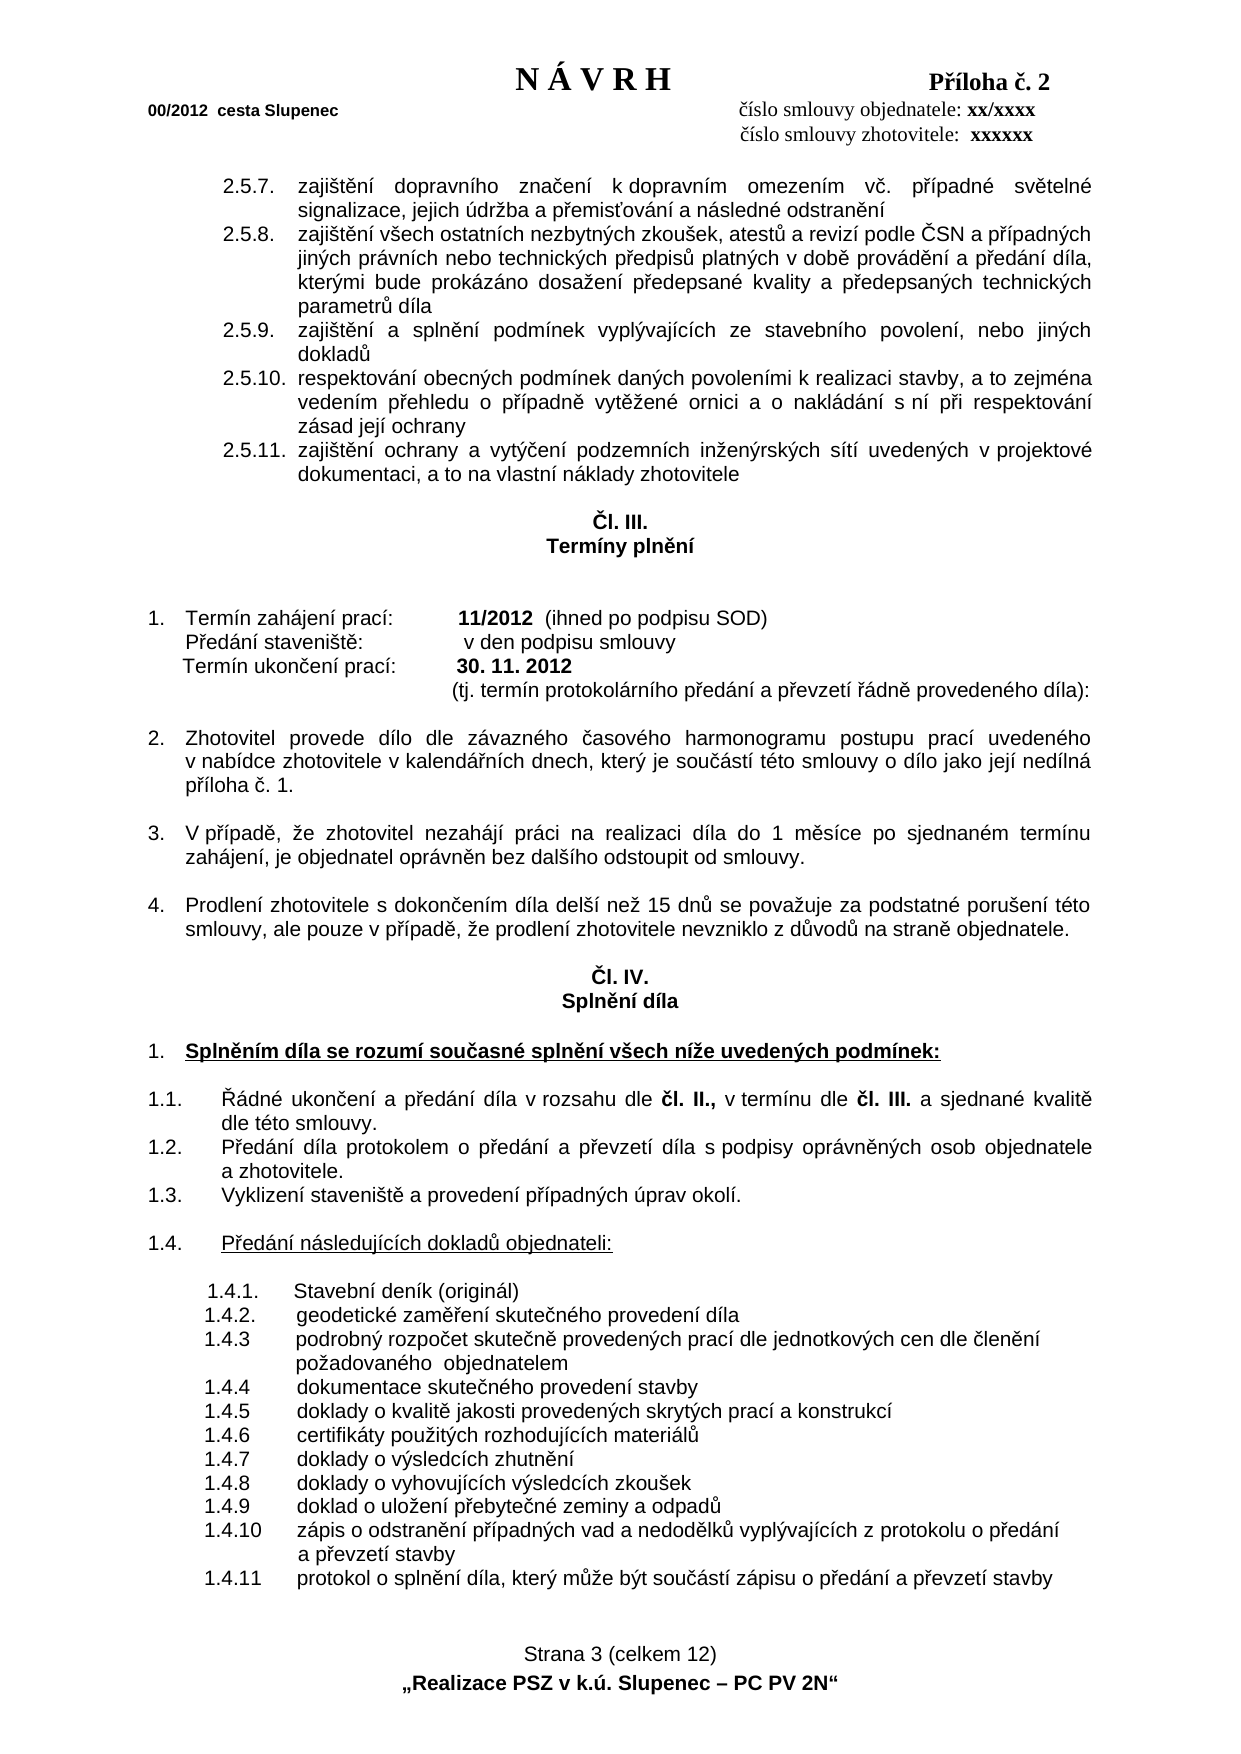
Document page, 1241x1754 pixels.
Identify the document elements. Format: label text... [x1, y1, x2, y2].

list protokol o splnění díla, který může být součástí zápisu o předání a převzetí stavby [204, 1566, 1092, 1590]
list Zhotovitel provede dílo dle závazného časového harmonogramu postupu prací uvedeného v nabídce zhotovitele v kalendářních dnech, který je součástí této smlouvy o dílo jako její nedílná příloha č. 1. [148, 725, 1092, 797]
text 1.4.2. geodetické zaměření skutečného provedení díla [204, 1303, 1092, 1327]
text Předání staveniště: v den podpisu smlouvy [185, 629, 1092, 653]
text 1.4.1. Stavební deník (originál) [207, 1279, 1092, 1303]
list respektování obecných podmínek daných povoleními k realizaci stavby, a to zejména vedením přehledu o případně vytěžené ornici a o nakládání s ní při respektování zásad její ochrany [223, 366, 1092, 438]
text 1.2. Předání díla protokolem o předání a převzetí díla s podpisy oprávněných osob objednatele a zhotovitele. [148, 1135, 1092, 1183]
list doklady o kvalitě jakosti provedených skrytých prací a konstrukcí [204, 1398, 1092, 1422]
list zajištění dopravního značení k dopravním omezením vč. případné světelné signalizace, jejich údržba a přemisťování a následné odstranění [223, 174, 1092, 222]
text Čl. IV. [148, 965, 1092, 989]
subtitle Termíny plnění [148, 534, 1092, 558]
list certifikáty použitých rozhodujících materiálů [204, 1422, 1092, 1446]
text 1.4. Předání následujících dokladů objednateli: [148, 1231, 1092, 1255]
list zajištění všech ostatních nezbytných zkoušek, atestů a revizí podle ČSN a případných jiných právních nebo technických předpisů platných v době provádění a předání díla, kterými bude prokázáno dosažení předepsané kvality a předepsaných technických parametrů díla [223, 222, 1092, 318]
text 1.3. Vyklizení staveniště a provedení případných úprav okolí. [148, 1183, 1092, 1207]
list zápis o odstranění případných vad a nedodělků vyplývajících z protokolu o předání a převzetí stavby [204, 1518, 1092, 1566]
list doklady o výsledcích zhutnění [204, 1446, 1092, 1470]
list zajištění a splnění podmínek vyplývajících ze stavebního povolení, nebo jiných dokladů [223, 318, 1092, 366]
list Termín zahájení prací: 11/2012 (ihned po podpisu SOD) [148, 606, 1092, 629]
text 1.1. Řádné ukončení a předání díla v rozsahu dle čl. II., v termínu dle čl. III. a sjednané kvalitě dle této smlouvy. [148, 1087, 1092, 1135]
list doklady o vyhovujících výsledcích zkoušek [204, 1470, 1092, 1494]
list podrobný rozpočet skutečně provedených prací dle jednotkových cen dle členění požadovaného objednatelem [204, 1327, 1092, 1374]
list V případě, že zhotovitel nezahájí práci na realizaci díla do 1 měsíce po sjednaném termínu zahájení, je objednatel oprávněn bez dalšího odstoupit od smlouvy. [148, 821, 1092, 869]
text Splnění díla [148, 989, 1092, 1013]
list zajištění ochrany a vytýčení podzemních inženýrských sítí uvedených v projektové dokumentaci, a to na vlastní náklady zhotovitele [223, 438, 1092, 486]
text (tj. termín protokolárního předání a převzetí řádně provedeného díla): [148, 677, 1092, 701]
text Termín ukončení prací: 30. 11. 2012 [148, 653, 1092, 677]
list dokumentace skutečného provedení stavby [204, 1374, 1092, 1398]
list doklad o uložení přebytečné zeminy a odpadů [204, 1494, 1092, 1518]
subtitle Čl. III. [148, 510, 1092, 534]
list Prodlení zhotovitele s dokončením díla delší než 15 dnů se považuje za podstatné porušení této smlouvy, ale pouze v případě, že prodlení zhotovitele nevzniklo z důvodů na straně objednatele. [148, 893, 1092, 941]
list Splněním díla se rozumí současné splnění všech níže uvedených podmínek: [148, 1038, 1092, 1063]
